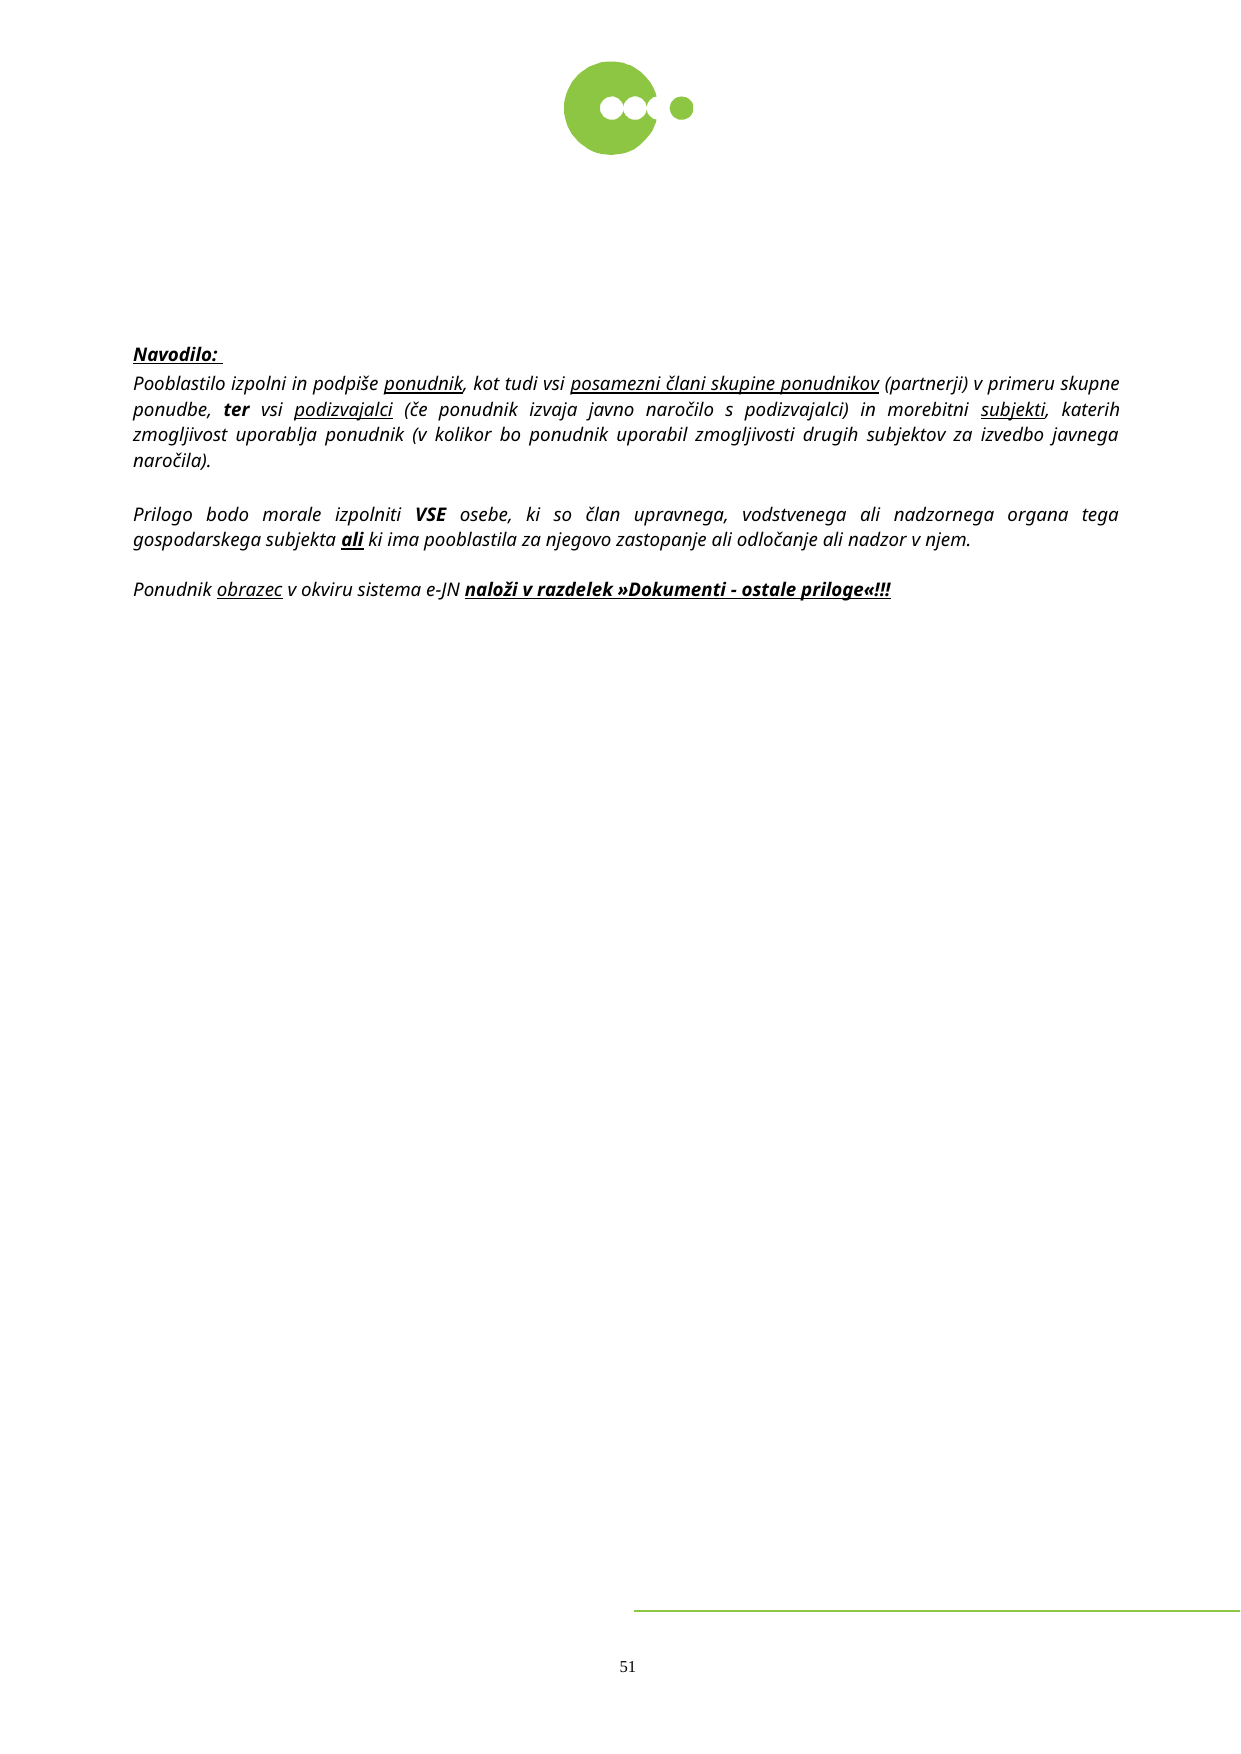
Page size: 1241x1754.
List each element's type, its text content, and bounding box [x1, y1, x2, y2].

text Prilogo bodo morale izpolniti VSE osebe, ki so član upravnega, vodstvenega ali nadzornega organa tega gospodarskega subjekta ali ki ima pooblastila za njegovo zastopanje ali odločanje ali nadzor v njem. [133, 501, 1122, 552]
text Ponudnik obrazec v okviru sistema e-JN naloži v razdelek »Dokumenti - ostale priloge«!!! [133, 576, 1122, 602]
text Pooblastilo izpolni in podpiše ponudnik, kot tudi vsi posamezni člani skupine ponudnikov (partnerji) v primeru skupne ponudbe, ter vsi podizvajalci (če ponudnik izvaja javno naročilo s podizvajalci) in morebitni subjekti, katerih zmogljivost uporablja ponudnik (v kolikor bo ponudnik uporabil zmogljivosti drugih subjektov za izvedbo javnega naročila). [133, 371, 1122, 473]
text Navodilo: [133, 341, 1122, 366]
